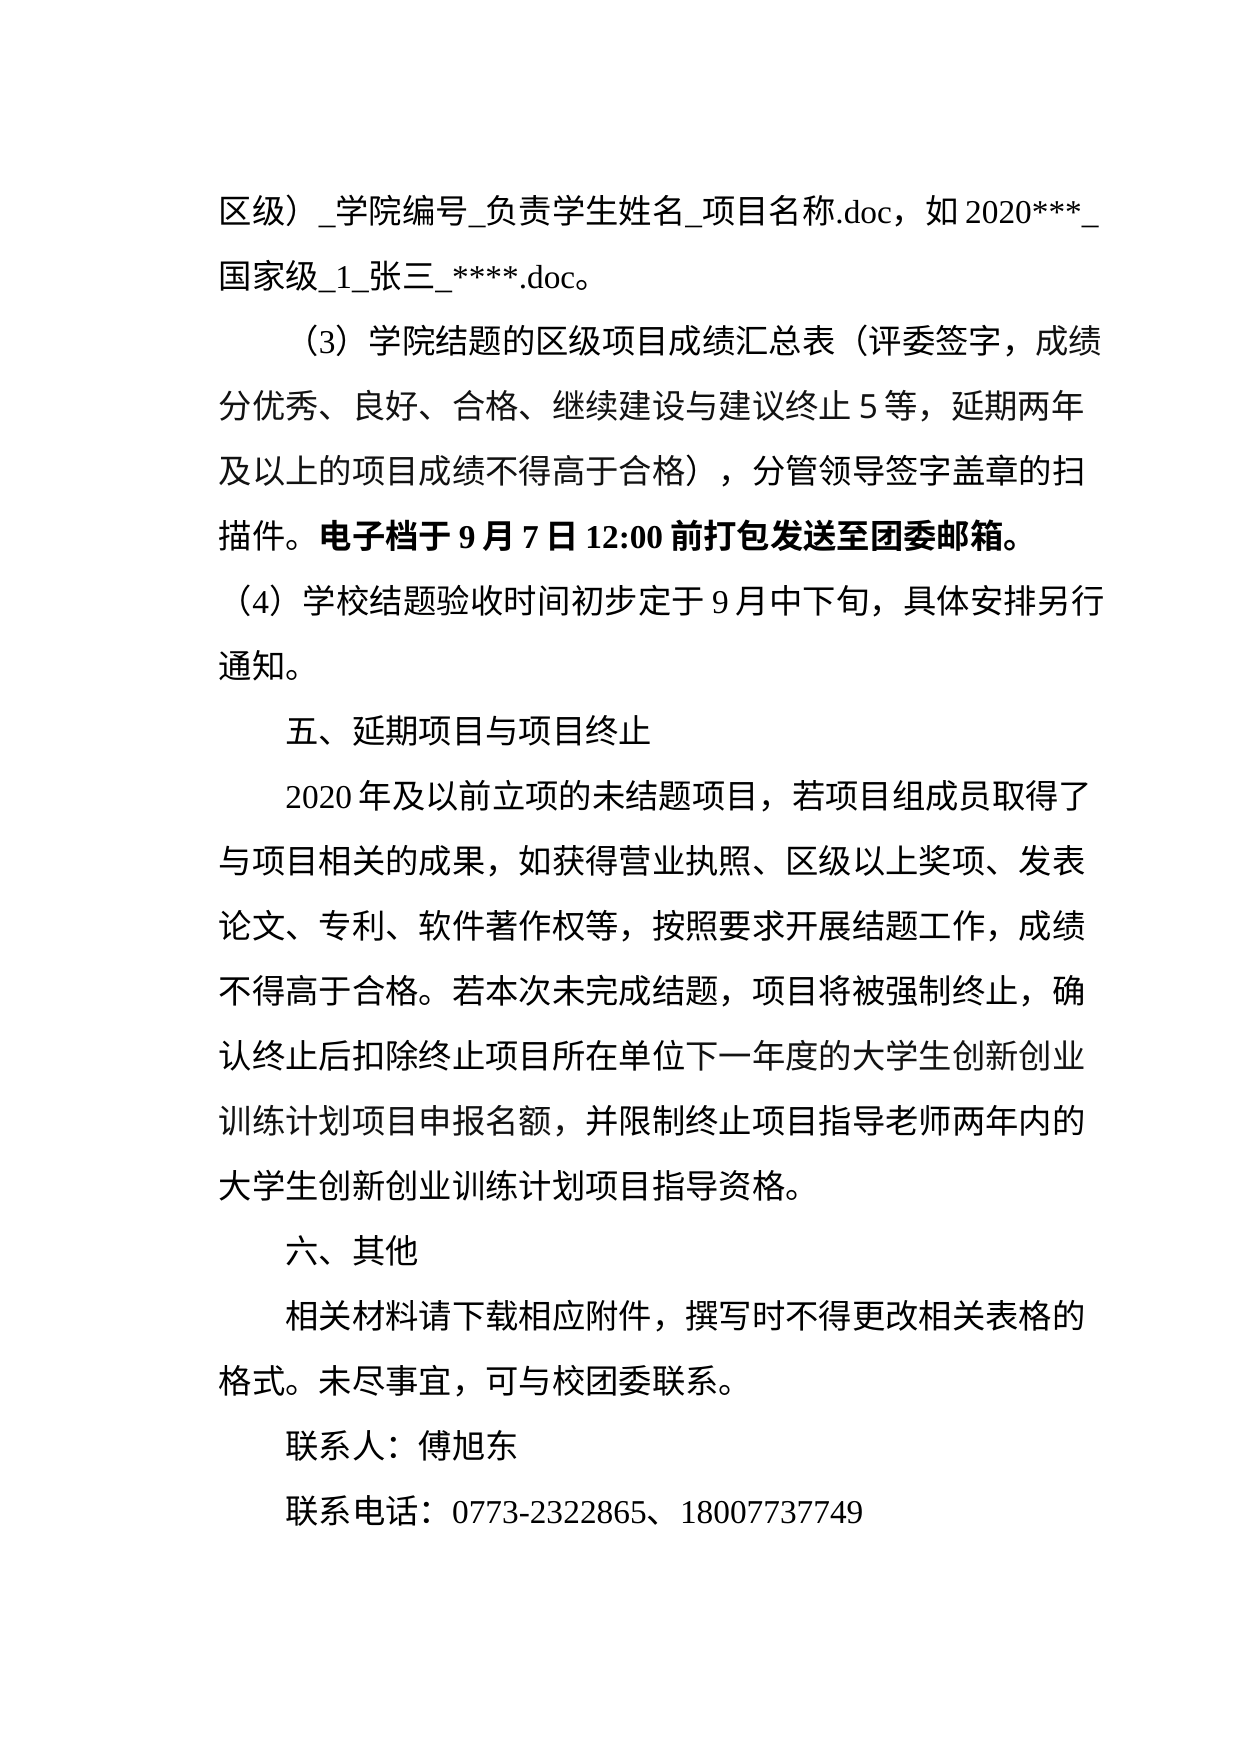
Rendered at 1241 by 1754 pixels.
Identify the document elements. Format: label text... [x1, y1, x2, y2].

text 相关材料请下载相应附件，撰写时不得更改相关表格的格式。未尽事宜，可与校团委联系。 [218, 1282, 1104, 1412]
text 联系电话：0773-2322865、18007737749 [218, 1477, 1104, 1542]
text 2020年及以前立项的未结题项目，若项目组成员取得了与项目相关的成果，如获得营业执照、区级以上奖项、发表论文、专利、软件著作权等，按照要求开展结题工作，成绩不得高于合格。若本次未完成结题，项目将被强制终止，确认终止后扣除终止项目所在单位下一年度的大学生创新创业训练计划项目申报名额，并限制终止项目指导老师两年内的大学生创新创业训练计划项目指导资格。 [218, 762, 1104, 1217]
text 联系人：傅旭东 [218, 1412, 1104, 1477]
list （4）学校结题验收时间初步定于9月中下旬，具体安排另行通知。 [218, 567, 1104, 697]
text 五、延期项目与项目终止 [218, 697, 1104, 762]
text 六、其他 [218, 1217, 1104, 1282]
text （3）学院结题的区级项目成绩汇总表（评委签字，成绩分优秀、良好、合格、继续建设与建议终止5等，延期两年及以上的项目成绩不得高于合格），分管领导签字盖章的扫描件。电子档于9月7日12:00前打包发送至团委邮箱。 [218, 307, 1104, 567]
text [218, 177, 1104, 307]
